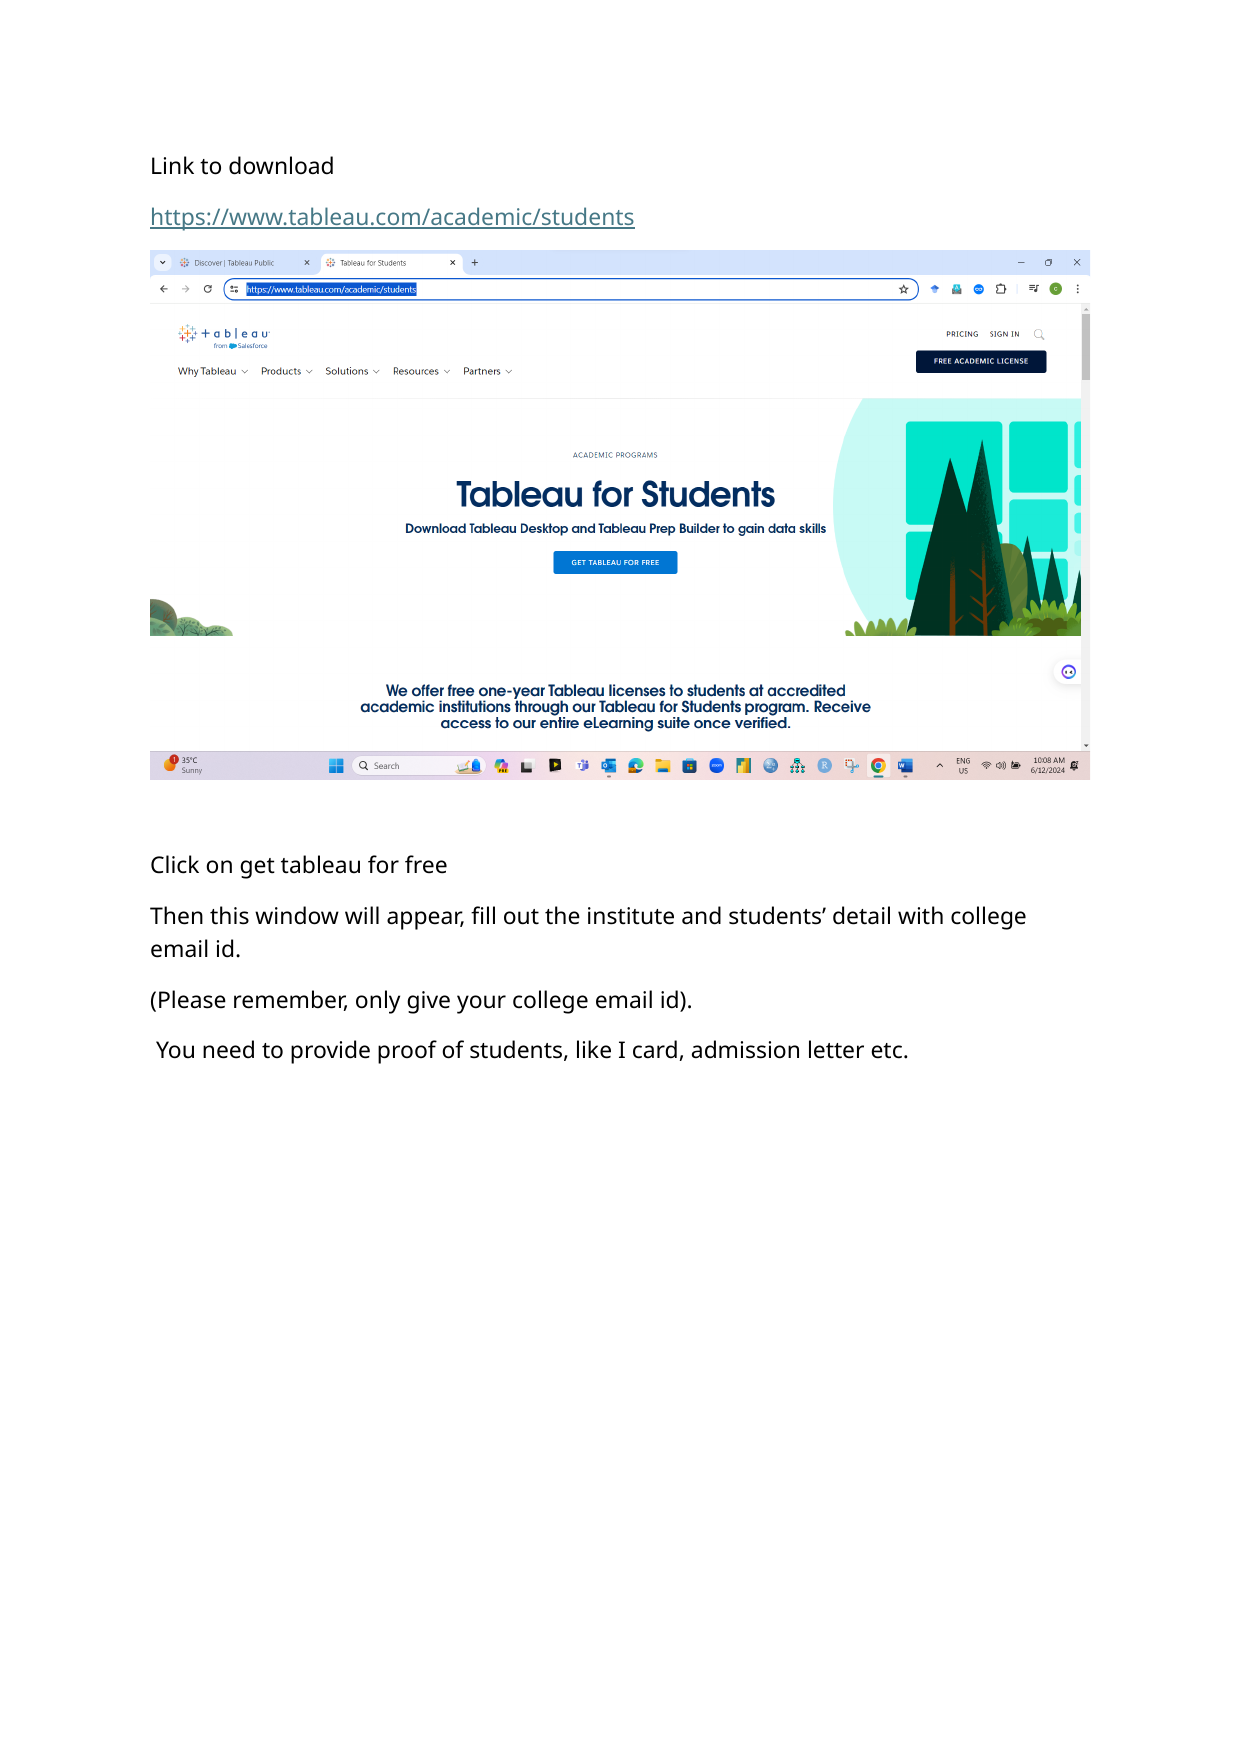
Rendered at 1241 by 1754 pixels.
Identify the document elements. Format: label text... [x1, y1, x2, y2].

picture [150, 250, 1091, 780]
text You need to provide proof of students, like I card, admission letter etc. [150, 1034, 1090, 1066]
text Link to download [150, 150, 1090, 181]
text https://www.tableau.com/academic/students [150, 200, 1090, 232]
text Then this window will appear, fill out the institute and students’ detail with college email id. [150, 900, 1090, 965]
text (Please remember, only give your college email id). [150, 984, 1090, 1015]
text Click on get tableau for free [150, 849, 1090, 881]
